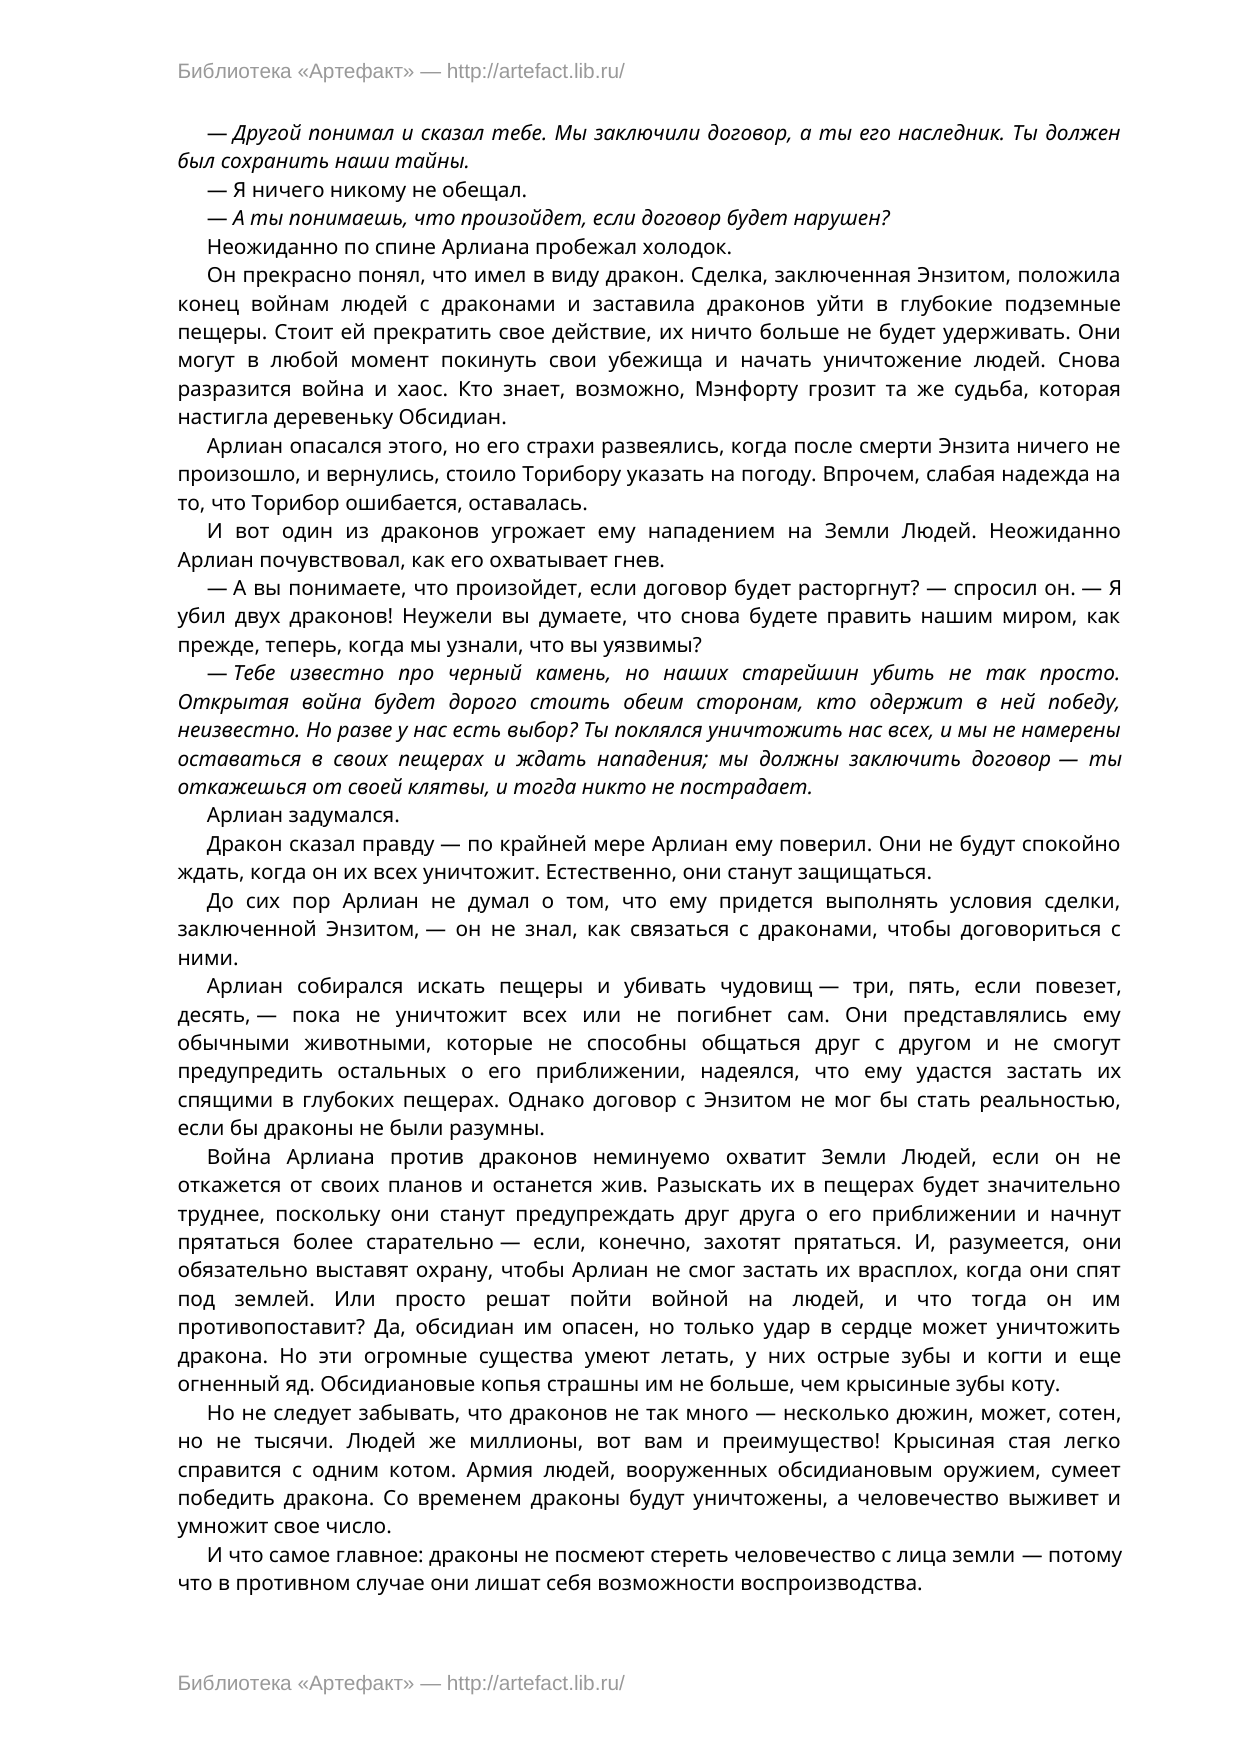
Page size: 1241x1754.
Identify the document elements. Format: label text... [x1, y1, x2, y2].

text — А ты понимаешь, что произойдет, если договор будет нарушен? [177, 203, 1122, 232]
text Но не следует забывать, что драконов не так много — несколько дюжин, может, сотен, но не тысячи. Людей же миллионы, вот вам и преимущество! Крысиная стая легко справится с одним котом. Армия людей, вооруженных обсидиановым оружием, сумеет победить дракона. Со временем драконы будут уничтожены, а человечество выживет и умножит свое число. [177, 1398, 1122, 1540]
text — Я ничего никому не обещал. [177, 175, 1122, 203]
text Он прекрасно понял, что имел в виду дракон. Сделка, заключенная Энзитом, положила конец войнам людей с драконами и заставила драконов уйти в глубокие подземные пещеры. Стоит ей прекратить свое действие, их ничто больше не будет удерживать. Они могут в любой момент покинуть свои убежища и начать уничтожение людей. Снова разразится война и хаос. Кто знает, возможно, Мэнфорту грозит та же судьба, которая настигла деревеньку Обсидиан. [177, 260, 1122, 431]
text До сих пор Арлиан не думал о том, что ему придется выполнять условия сделки, заключенной Энзитом, — он не знал, как связаться с драконами, чтобы договориться с ними. [177, 886, 1122, 971]
text — Тебе известно про черный камень, но наших старейшин убить не так просто. Открытая война будет дорого стоить обеим сторонам, кто одержит в ней победу, неизвестно. Но разве у нас есть выбор? Ты поклялся уничтожить нас всех, и мы не намерены оставаться в своих пещерах и ждать нападения; мы должны заключить договор — ты откажешься от своей клятвы, и тогда никто не пострадает. [177, 658, 1122, 801]
text Арлиан задумался. [177, 801, 1122, 829]
text Арлиан собирался искать пещеры и убивать чудовищ — три, пять, если повезет, десять, — пока не уничтожит всех или не погибнет сам. Они представлялись ему обычными животными, которые не способны общаться друг с другом и не смогут предупредить остальных о его приближении, надеялся, что ему удастся застать их спящими в глубоких пещерах. Однако договор с Энзитом не мог бы стать реальностью, если бы драконы не были разумны. [177, 971, 1122, 1142]
text — Другой понимал и сказал тебе. Мы заключили договор, а ты его наследник. Ты должен был сохранить наши тайны. [177, 118, 1122, 175]
text Дракон сказал правду — по крайней мере Арлиан ему поверил. Они не будут спокойно ждать, когда он их всех уничтожит. Естественно, они станут защищаться. [177, 829, 1122, 886]
text — А вы понимаете, что произойдет, если договор будет расторгнут? — спросил он. — Я убил двух драконов! Неужели вы думаете, что снова будете править нашим миром, как прежде, теперь, когда мы узнали, что вы уязвимы? [177, 573, 1122, 658]
text Война Арлиана против драконов неминуемо охватит Земли Людей, если он не откажется от своих планов и останется жив. Разыскать их в пещерах будет значительно труднее, поскольку они станут предупреждать друг друга о его приближении и начнут прятаться более старательно — если, конечно, захотят прятаться. И, разумеется, они обязательно выставят охрану, чтобы Арлиан не смог застать их врасплох, когда они спят под землей. Или просто решат пойти войной на людей, и что тогда он им противопоставит? Да, обсидиан им опасен, но только удар в сердце может уничтожить дракона. Но эти огромные существа умеют летать, у них острые зубы и когти и еще огненный яд. Обсидиановые копья страшны им не больше, чем крысиные зубы коту. [177, 1142, 1122, 1398]
text Неожиданно по спине Арлиана пробежал холодок. [177, 232, 1122, 260]
text Арлиан опасался этого, но его страхи развеялись, когда после смерти Энзита ничего не произошло, и вернулись, стоило Торибору указать на погоду. Впрочем, слабая надежда на то, что Торибор ошибается, оставалась. [177, 431, 1122, 516]
text И что самое главное: драконы не посмеют стереть человечество с лица земли — потому что в противном случае они лишат себя возможности воспроизводства. [177, 1540, 1122, 1597]
text И вот один из драконов угрожает ему нападением на Земли Людей. Неожиданно Арлиан почувствовал, как его охватывает гнев. [177, 516, 1122, 573]
